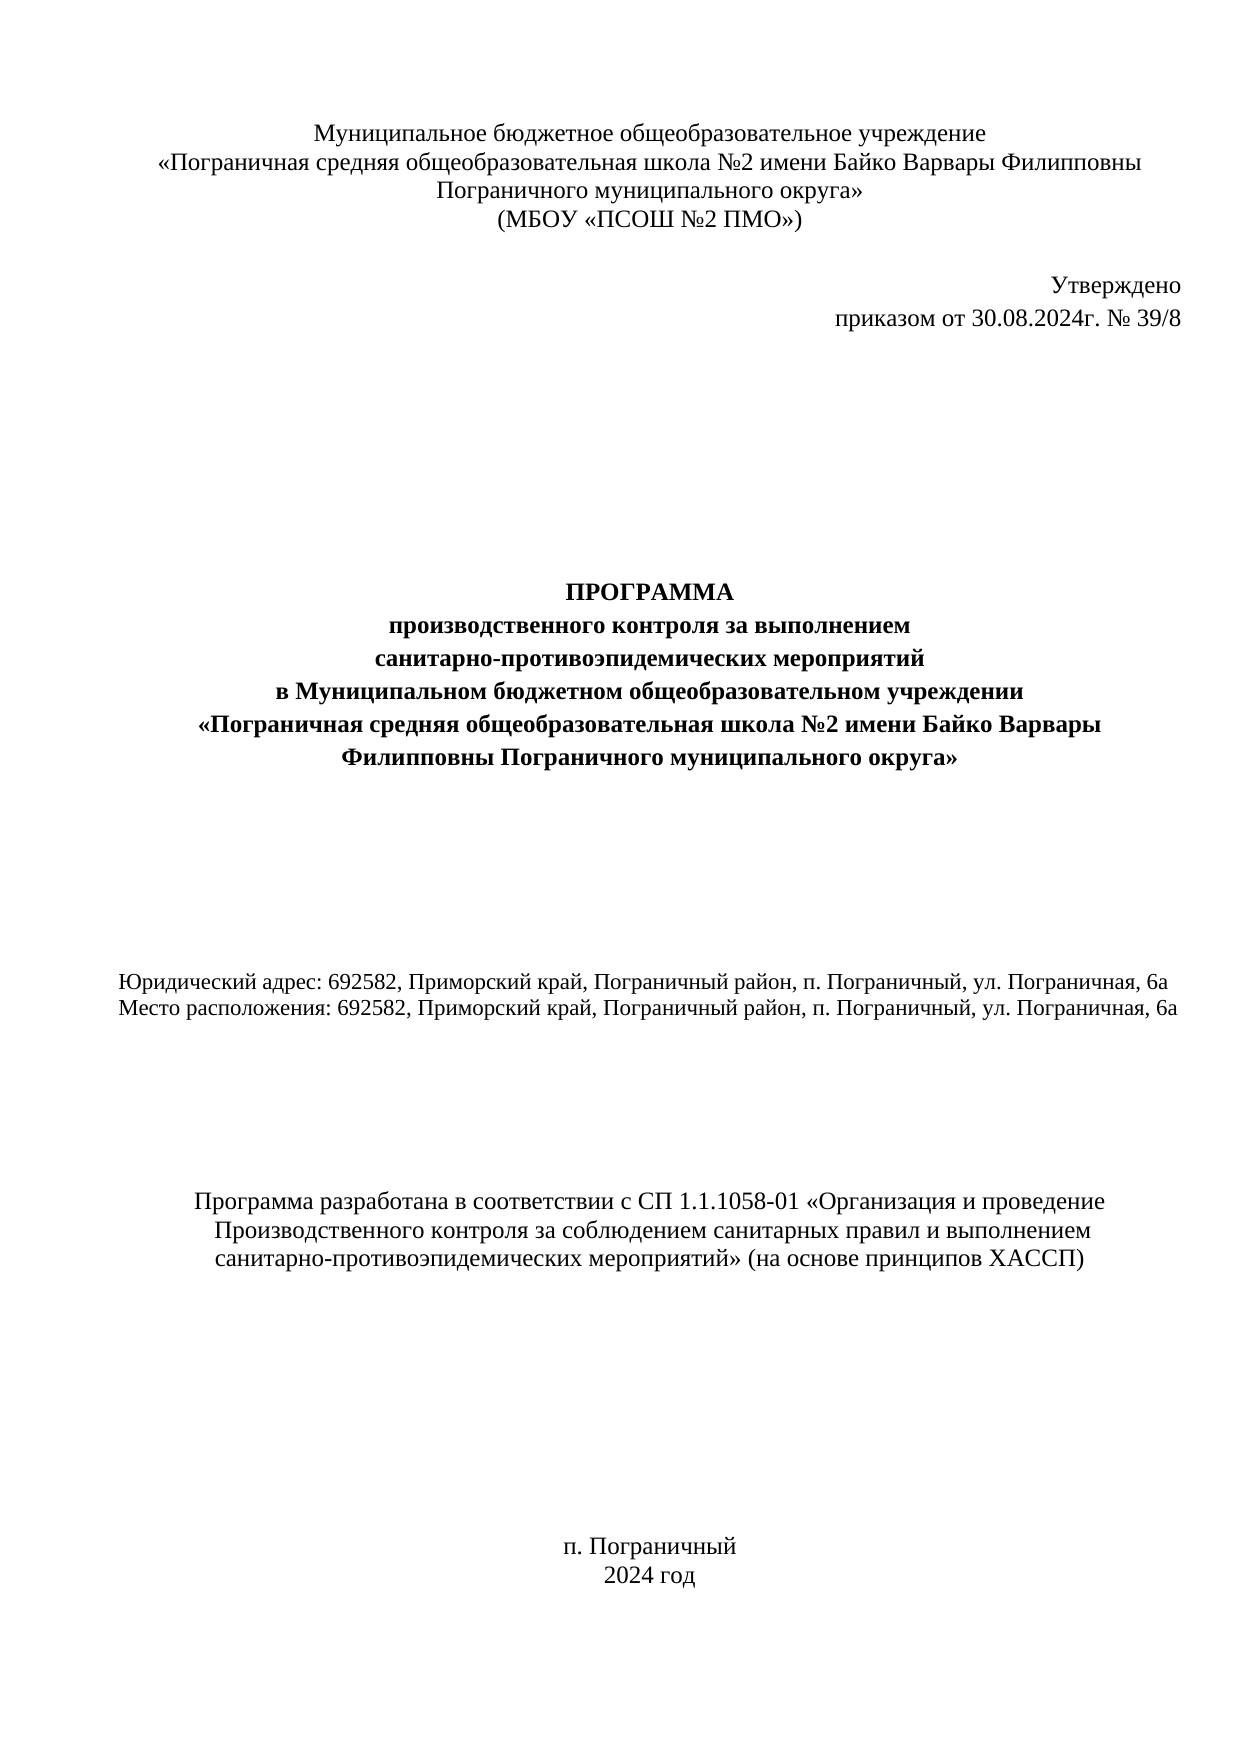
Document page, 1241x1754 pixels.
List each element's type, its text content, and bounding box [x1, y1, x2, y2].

text п. Пограничный [118, 1531, 1181, 1560]
text (МБОУ «ПСОШ №2 ПМО») [118, 204, 1181, 233]
text Юридический адрес: 692582, Приморский край, Пограничный район, п. Пограничный, ул. Пограничная, 6а [118, 968, 1181, 994]
text приказом от 30.08.2024г. № 39/8 [118, 303, 1181, 331]
text в Муниципальном бюджетном общеобразовательном учреждении [118, 676, 1181, 705]
text производственного контроля за выполнением [118, 610, 1181, 639]
text «Пограничная средняя общеобразовательная школа №2 имени Байко Варвары Филипповны Пограничного муниципального округа» [118, 147, 1181, 204]
text 2024 год [118, 1560, 1181, 1588]
text Муниципальное бюджетное общеобразовательное учреждение [118, 118, 1181, 147]
text ПРОГРАММА [118, 577, 1181, 606]
text санитарно-противоэпидемических мероприятий» (на основе принципов ХАССП) [118, 1243, 1181, 1272]
text Программа разработана в соответствии с СП 1.1.1058-01 «Организация и проведение [118, 1186, 1181, 1215]
text санитарно-противоэпидемических мероприятий [118, 643, 1181, 672]
text Утверждено [118, 270, 1181, 298]
text Место расположения: 692582, Приморский край, Пограничный район, п. Пограничный, ул. Пограничная, 6а [118, 994, 1181, 1021]
text Производственного контроля за соблюдением санитарных правил и выполнением [118, 1215, 1181, 1243]
text «Пограничная средняя общеобразовательная школа №2 имени Байко Варвары Филипповны Пограничного муниципального округа» [118, 709, 1181, 771]
